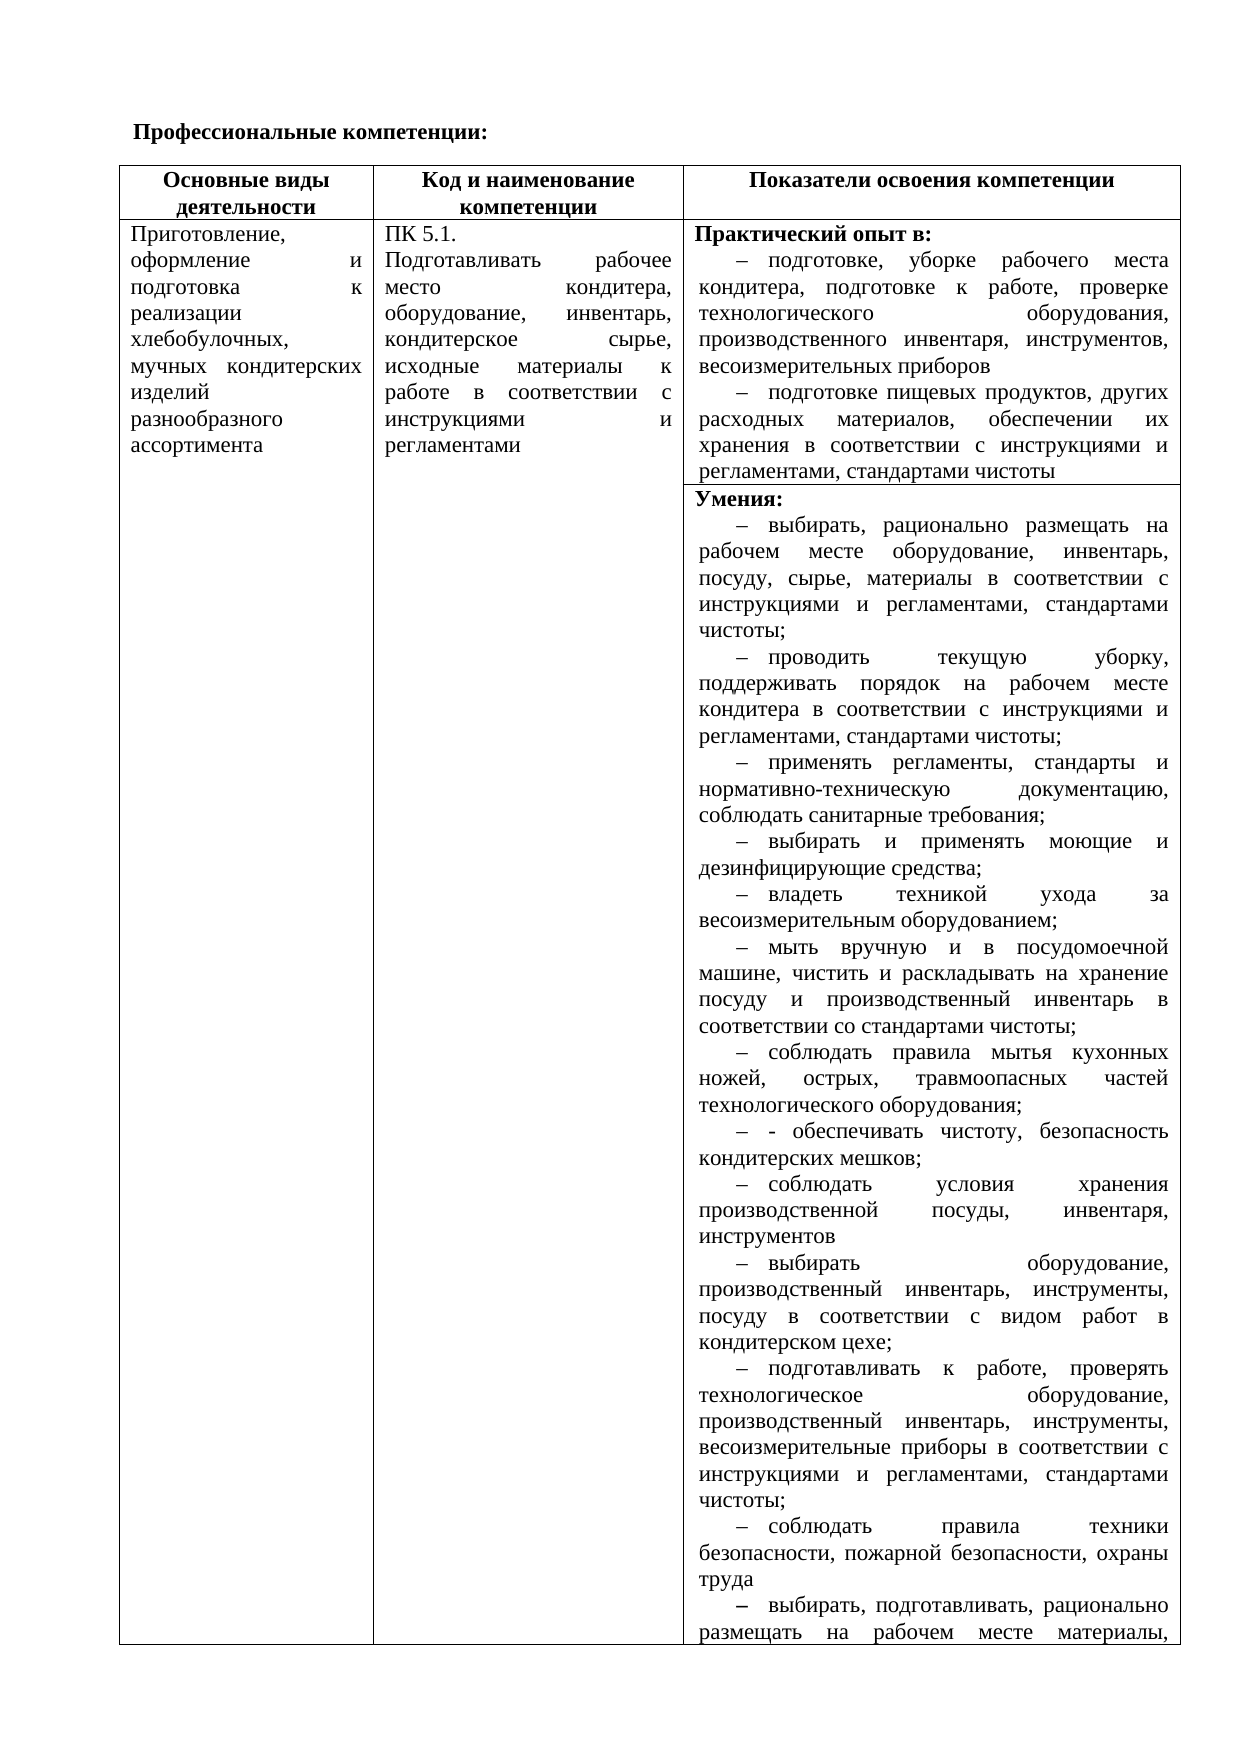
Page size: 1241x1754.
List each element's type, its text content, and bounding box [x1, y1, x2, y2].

table_cell Практический опыт в: подготовке, уборке рабочего места кондитера, подготовке к работе, проверке технологического оборудования, производственного инвентаря, инструментов, весоизмерительных приборов подготовке пищевых продуктов, других расходных материалов, обеспечении их хранения в соответствии с инструкциями и регламентами, стандартами чистоты [684, 220, 1180, 484]
table_header Основные виды деятельности [120, 166, 373, 219]
table_header Показатели освоения компетенции [684, 166, 1180, 219]
table_cell Приготовление, оформление и подготовка к реализации хлебобулочных, мучных кондитерских изделий разнообразного ассортимента [120, 220, 373, 1644]
table_header Код и наименование компетенции [374, 166, 683, 219]
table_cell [684, 485, 1180, 1644]
table_cell ПК 5.1. Подготавливать рабочее место кондитера, оборудование, инвентарь, кондитерское сырье, исходные материалы к работе в соответствии с инструкциями и регламентами [374, 220, 683, 1644]
text Профессиональные компетенции: [133, 118, 1167, 144]
